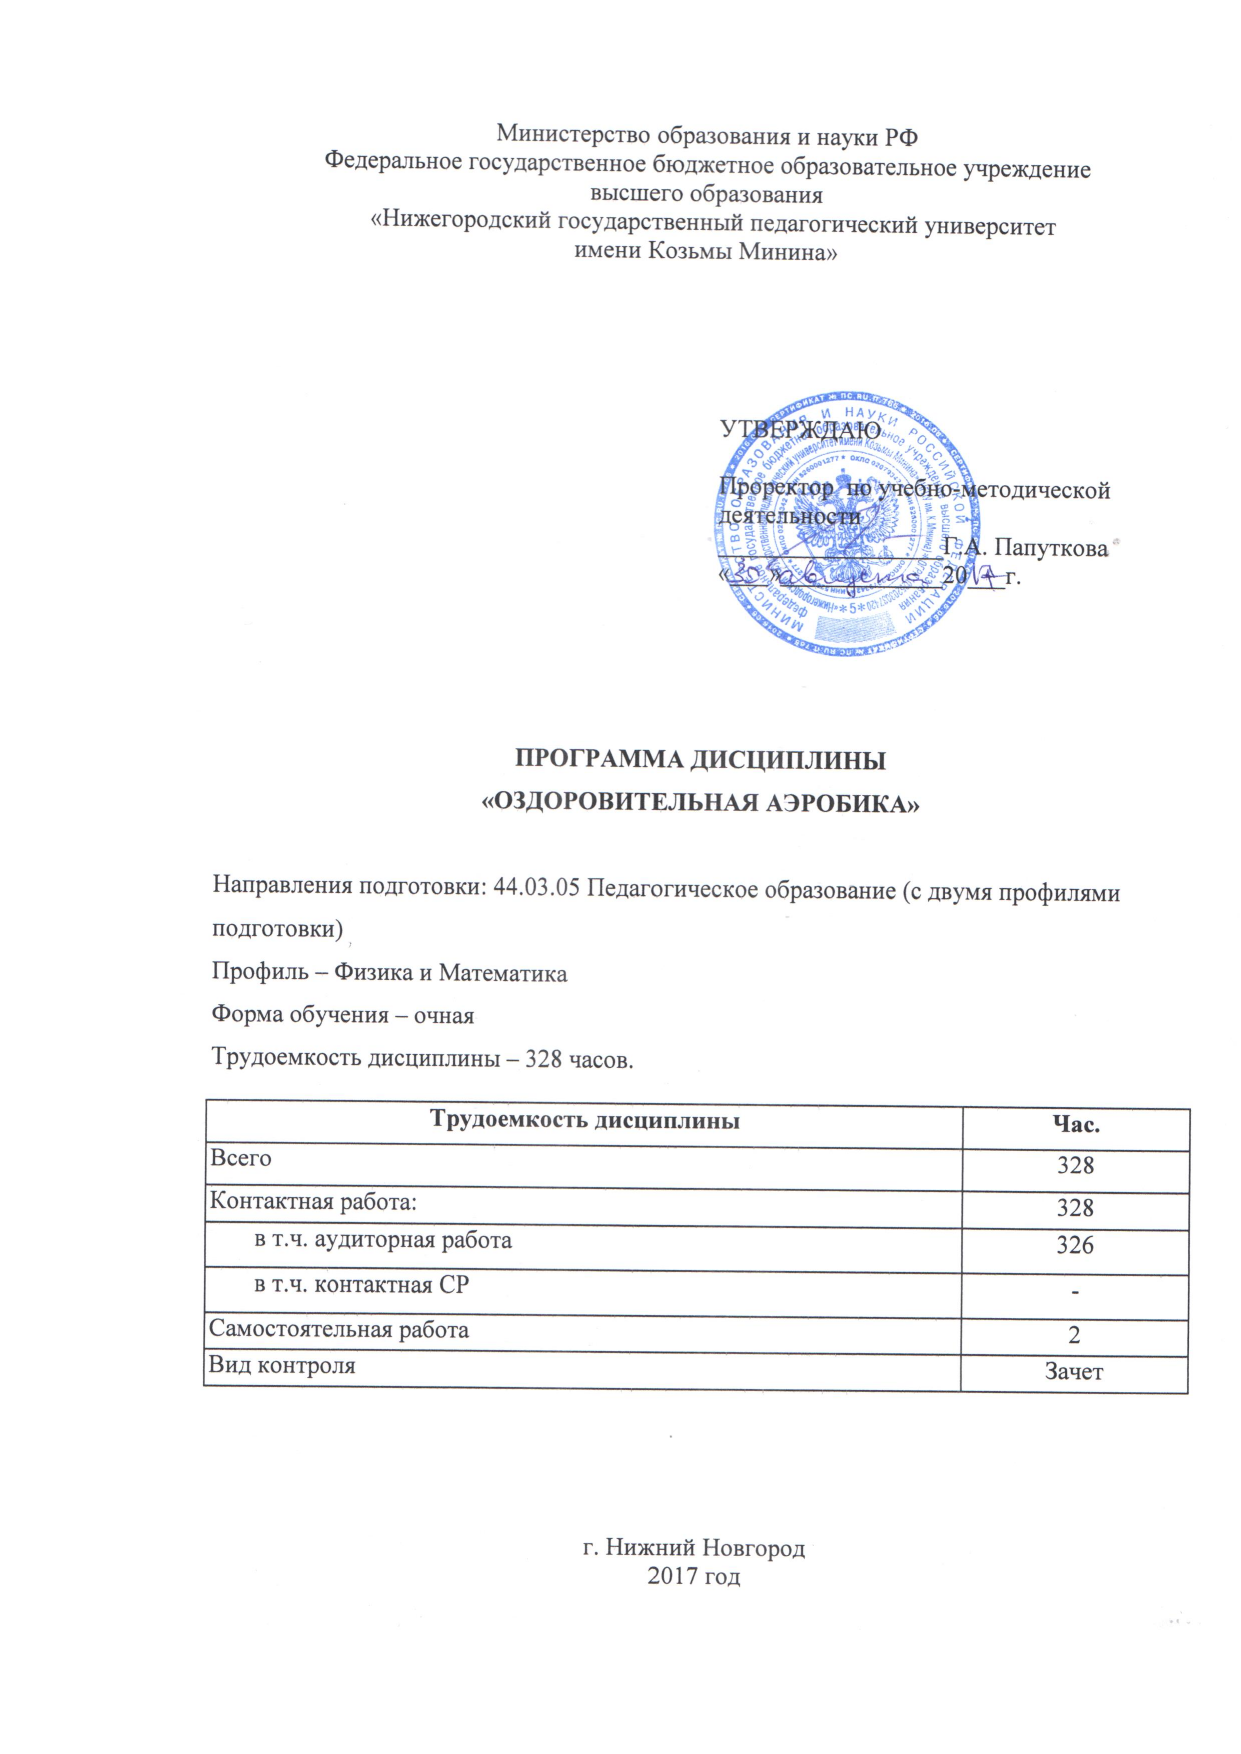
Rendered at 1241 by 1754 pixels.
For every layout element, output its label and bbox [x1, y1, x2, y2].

picture [177, 118, 1241, 1636]
